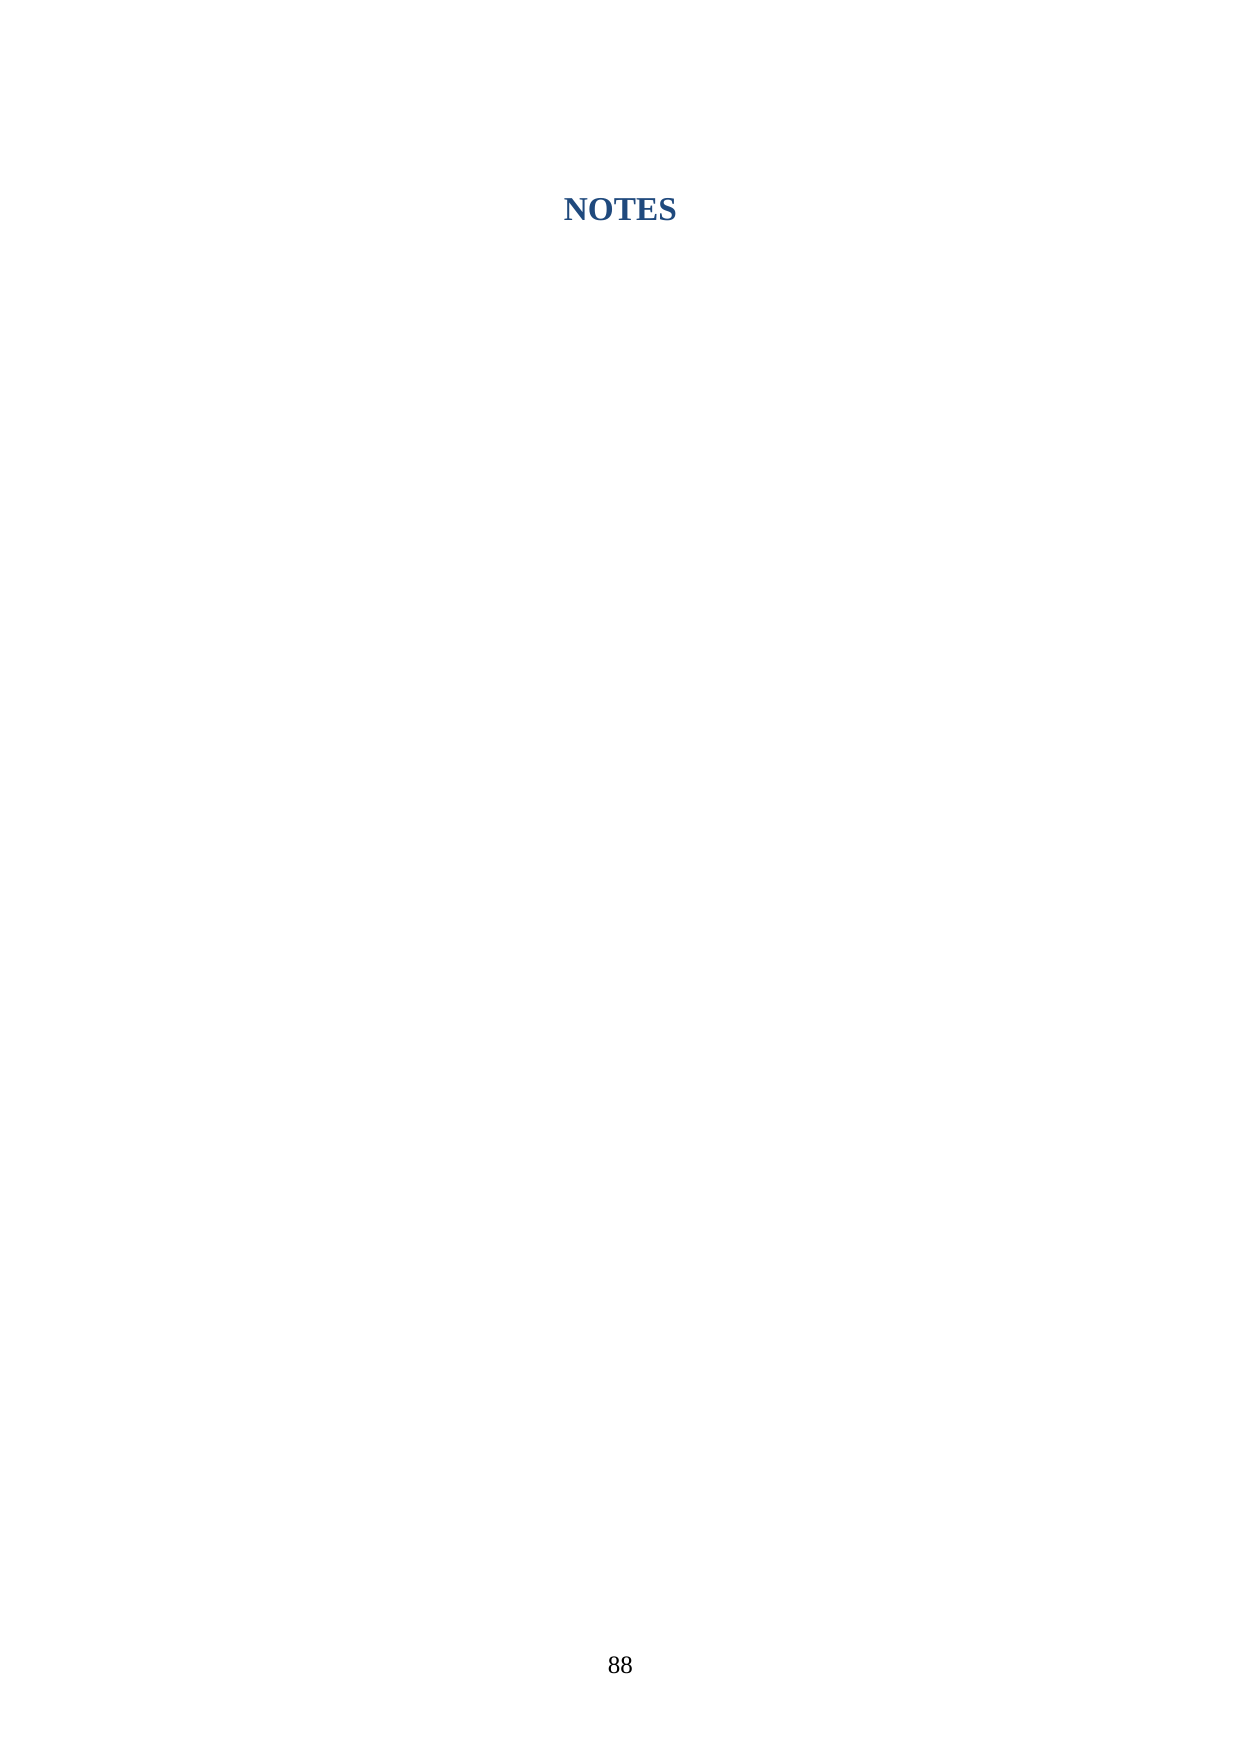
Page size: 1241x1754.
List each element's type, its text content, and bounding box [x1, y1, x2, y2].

subtitle NOTES [236, 190, 1004, 228]
